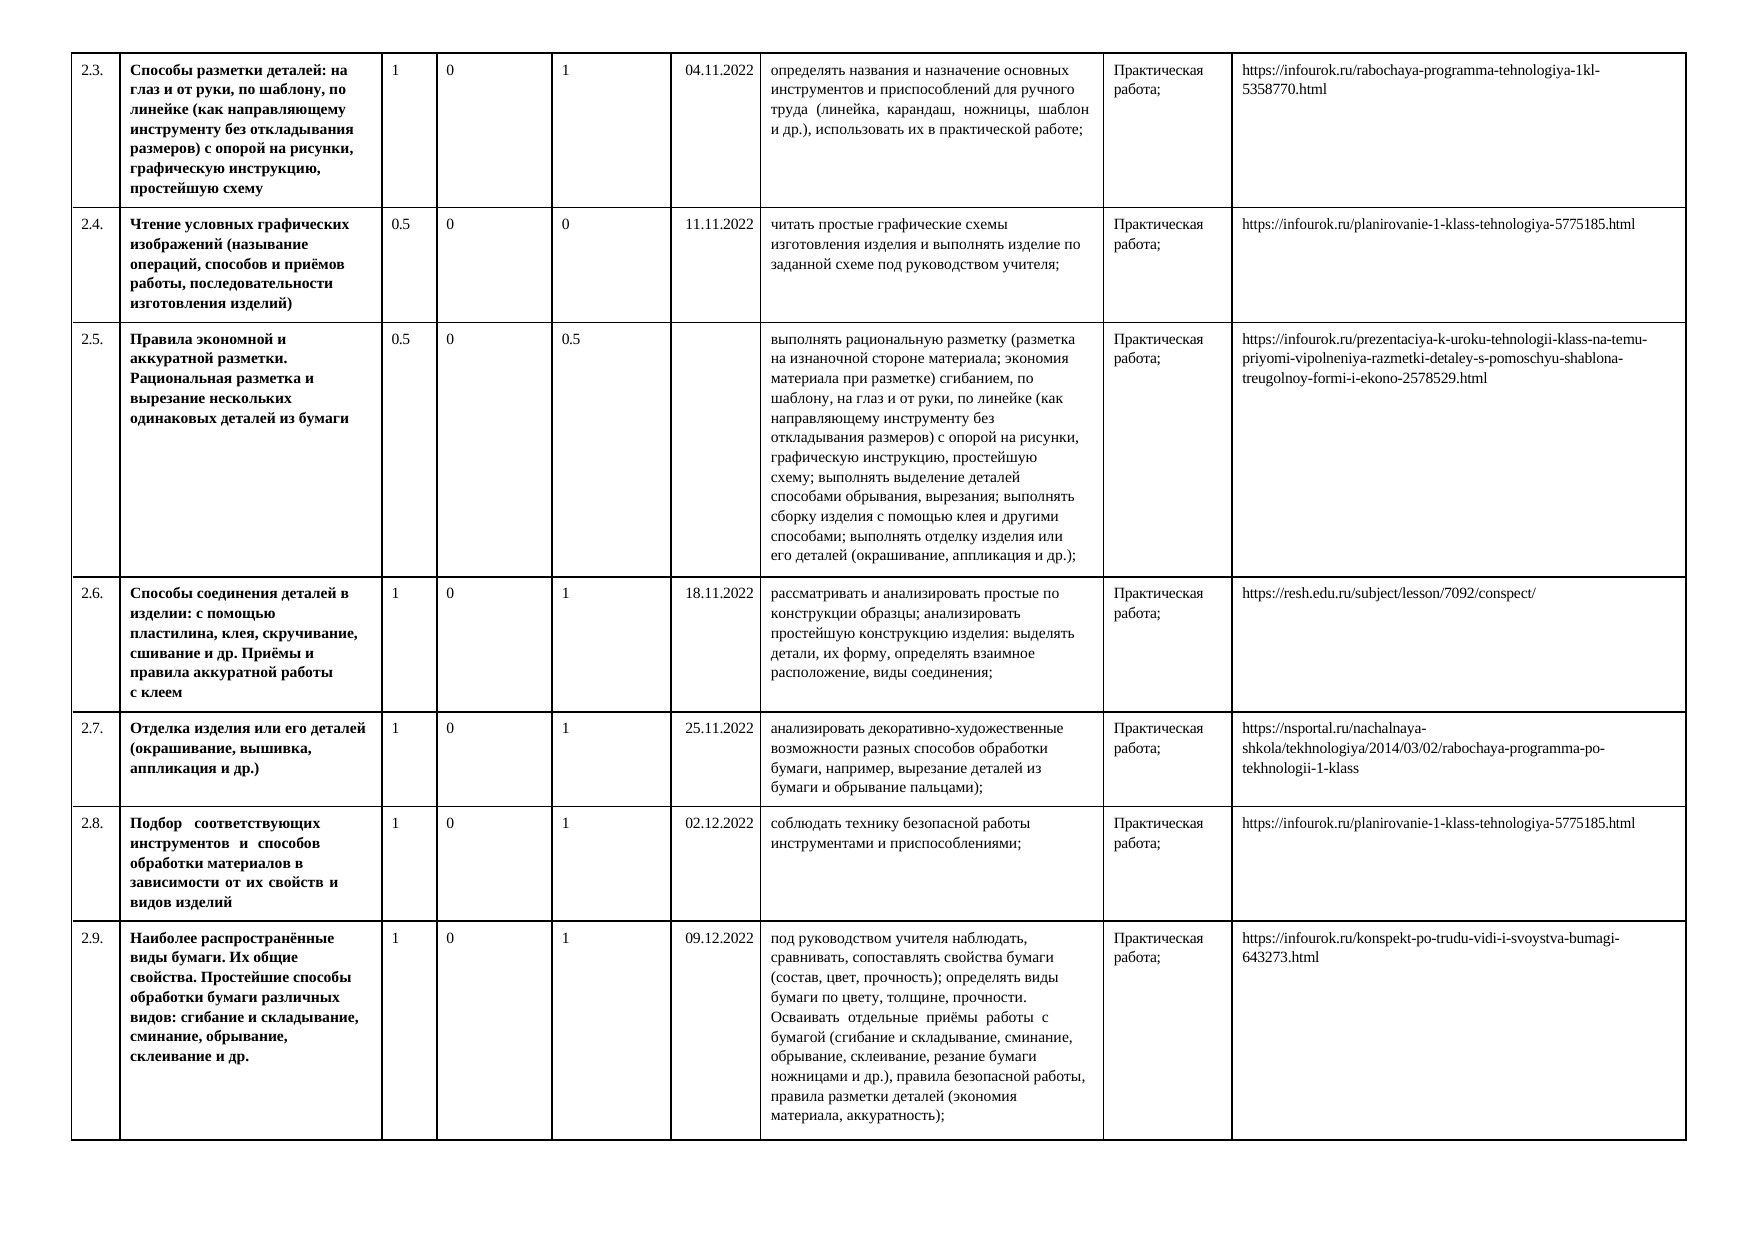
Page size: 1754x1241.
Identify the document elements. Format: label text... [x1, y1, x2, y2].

table_cell 0 [438, 323, 551, 576]
table_cell 0 [553, 208, 670, 321]
table_cell 0.5 [553, 323, 670, 576]
table_cell Практическая работа; [1104, 323, 1231, 576]
table_cell Отделка изделия или его деталей (окрашивание, вышивка, аппликация и др.) [121, 713, 381, 806]
table_cell Правила экономной и аккуратной разметки. Рациональная разметка и вырезание нескольких одинаковых деталей из бумаги [121, 323, 381, 576]
table_cell Подбор соответствующих инструментов и способов обработки материалов в зависимости от их свойств и видов изделий [121, 807, 381, 920]
table_header 0 [438, 54, 551, 207]
table_header определять названия и назначение основных инструментов и приспособлений для ручного труда (линейка, карандаш, ножницы, шаблон и др.), использовать их в практической работе; [761, 54, 1103, 207]
table_cell 1 [383, 807, 436, 920]
table_cell 0.5 [383, 323, 436, 576]
table_cell 18.11.2022 [672, 578, 760, 711]
table_cell соблюдать технику безопасной работы инструментами и приспособлениями; [761, 807, 1103, 920]
table_cell 0.5 [383, 208, 436, 321]
table_cell 1 [383, 922, 436, 1139]
table_header https://infourok.ru/rabochaya-programma-tehnologiya-1kl- 5358770.html [1233, 54, 1685, 207]
table_cell под руководством учителя наблюдать, сравнивать, сопоставлять свойства бумаги (состав, цвет, прочность); определять виды бумаги по цвету, толщине, прочности. Осваивать отдельные приёмы работы с бумагой (сгибание и складывание, сминание, обрывание, склеивание, резание бумаги ножницами и др.), правила безопасной работы, правила разметки деталей (экономия материала, аккуратность); [761, 922, 1103, 1139]
table_cell 2.5. [72, 323, 119, 576]
table_cell 1 [553, 713, 670, 806]
table_cell 1 [553, 922, 670, 1139]
table_cell 1 [553, 807, 670, 920]
table_cell 09.12.2022 [672, 922, 760, 1139]
table_cell 2.7. [72, 712, 119, 806]
table_cell 2.8. [72, 807, 119, 920]
table_cell Практическая работа; [1104, 807, 1231, 920]
table_cell читать простые графические схемы изготовления изделия и выполнять изделие по заданной схеме под руководством учителя; [761, 208, 1103, 321]
table_cell Практическая работа; [1104, 208, 1231, 321]
table_cell https://infourok.ru/planirovanie-1-klass-tehnologiya-5775185.html [1233, 807, 1685, 920]
table_header Практическая работа; [1104, 54, 1231, 207]
table_cell Способы соединения деталей в изделии: с помощью пластилина, клея, скручивание, сшивание и др. Приёмы и правила аккуратной работы с клеем [121, 578, 381, 711]
table_cell 0 [438, 208, 551, 321]
table_cell 2.6. [72, 577, 119, 711]
table_cell Практическая работа; [1104, 713, 1231, 806]
table_cell 25.11.2022 [672, 713, 760, 806]
table_header Способы разметки деталей: на глаз и от руки, по шаблону, по линейке (как направляющему инструменту без откладывания размеров) с опорой на рисунки, графическую инструкцию, простейшую схему [121, 54, 381, 207]
table_cell Практическая работа; [1104, 578, 1231, 711]
table_cell 11.11.2022 [672, 208, 760, 321]
table_cell https://infourok.ru/konspekt-po-trudu-vidi-i-svoystva-bumagi- 643273.html [1233, 922, 1685, 1139]
table_cell 0 [438, 922, 551, 1139]
table_cell 0 [438, 807, 551, 920]
table_header 1 [383, 54, 436, 207]
table_cell 1 [383, 578, 436, 711]
table_cell https://nsportal.ru/nachalnaya- shkola/tekhnologiya/2014/03/02/rabochaya-programma-po- tekhnologii-1-klass [1233, 713, 1685, 806]
table_cell анализировать декоративно-художественные возможности разных способов обработки бумаги, например, вырезание деталей из бумаги и обрывание пальцами); [761, 713, 1103, 806]
table_cell 1 [553, 578, 670, 711]
table_cell Чтение условных графических изображений (называние операций, способов и приёмов работы, последовательности изготовления изделий) [121, 208, 381, 321]
table_cell выполнять рациональную разметку (разметка на изнаночной стороне материала; экономия материала при разметке) сгибанием, по шаблону, на глаз и от руки, по линейке (как направляющему инструменту без откладывания размеров) с опорой на рисунки, графическую инструкцию, простейшую схему; выполнять выделение деталей способами обрывания, вырезания; выполнять сборку изделия с помощью клея и другими способами; выполнять отделку изделия или его деталей (окрашивание, аппликация и др.); [761, 323, 1103, 576]
table_cell рассматривать и анализировать простые по конструкции образцы; анализировать простейшую конструкцию изделия: выделять детали, их форму, определять взаимное расположение, виды соединения; [761, 578, 1103, 711]
table_cell 1 [383, 713, 436, 806]
table_cell 0 [438, 578, 551, 711]
table_cell 0 [438, 713, 551, 806]
table_header 2.3. [72, 54, 119, 207]
table_cell 2.4. [72, 208, 119, 321]
table_cell Наиболее распространённые виды бумаги. Их общие свойства. Простейшие способы обработки бумаги различных видов: сгибание и складывание, сминание, обрывание, склеивание и др. [121, 922, 381, 1139]
table_cell Практическая работа; [1104, 922, 1231, 1139]
table_cell https://infourok.ru/planirovanie-1-klass-tehnologiya-5775185.html [1233, 208, 1685, 321]
table_cell https://infourok.ru/prezentaciya-k-uroku-tehnologii-klass-na-temu- priyomi-vipolneniya-razmetki-detaley-s-pomoschyu-shablona- treugolnoy-formi-i-ekono-2578529.html [1233, 323, 1685, 576]
table_header 04.11.2022 [672, 54, 760, 207]
table_cell https://resh.edu.ru/subject/lesson/7092/conspect/ [1233, 578, 1685, 711]
table_cell 2.9. [72, 921, 119, 1139]
table_cell [672, 323, 760, 576]
table_header 1 [553, 54, 670, 207]
table_cell 02.12.2022 [672, 807, 760, 920]
